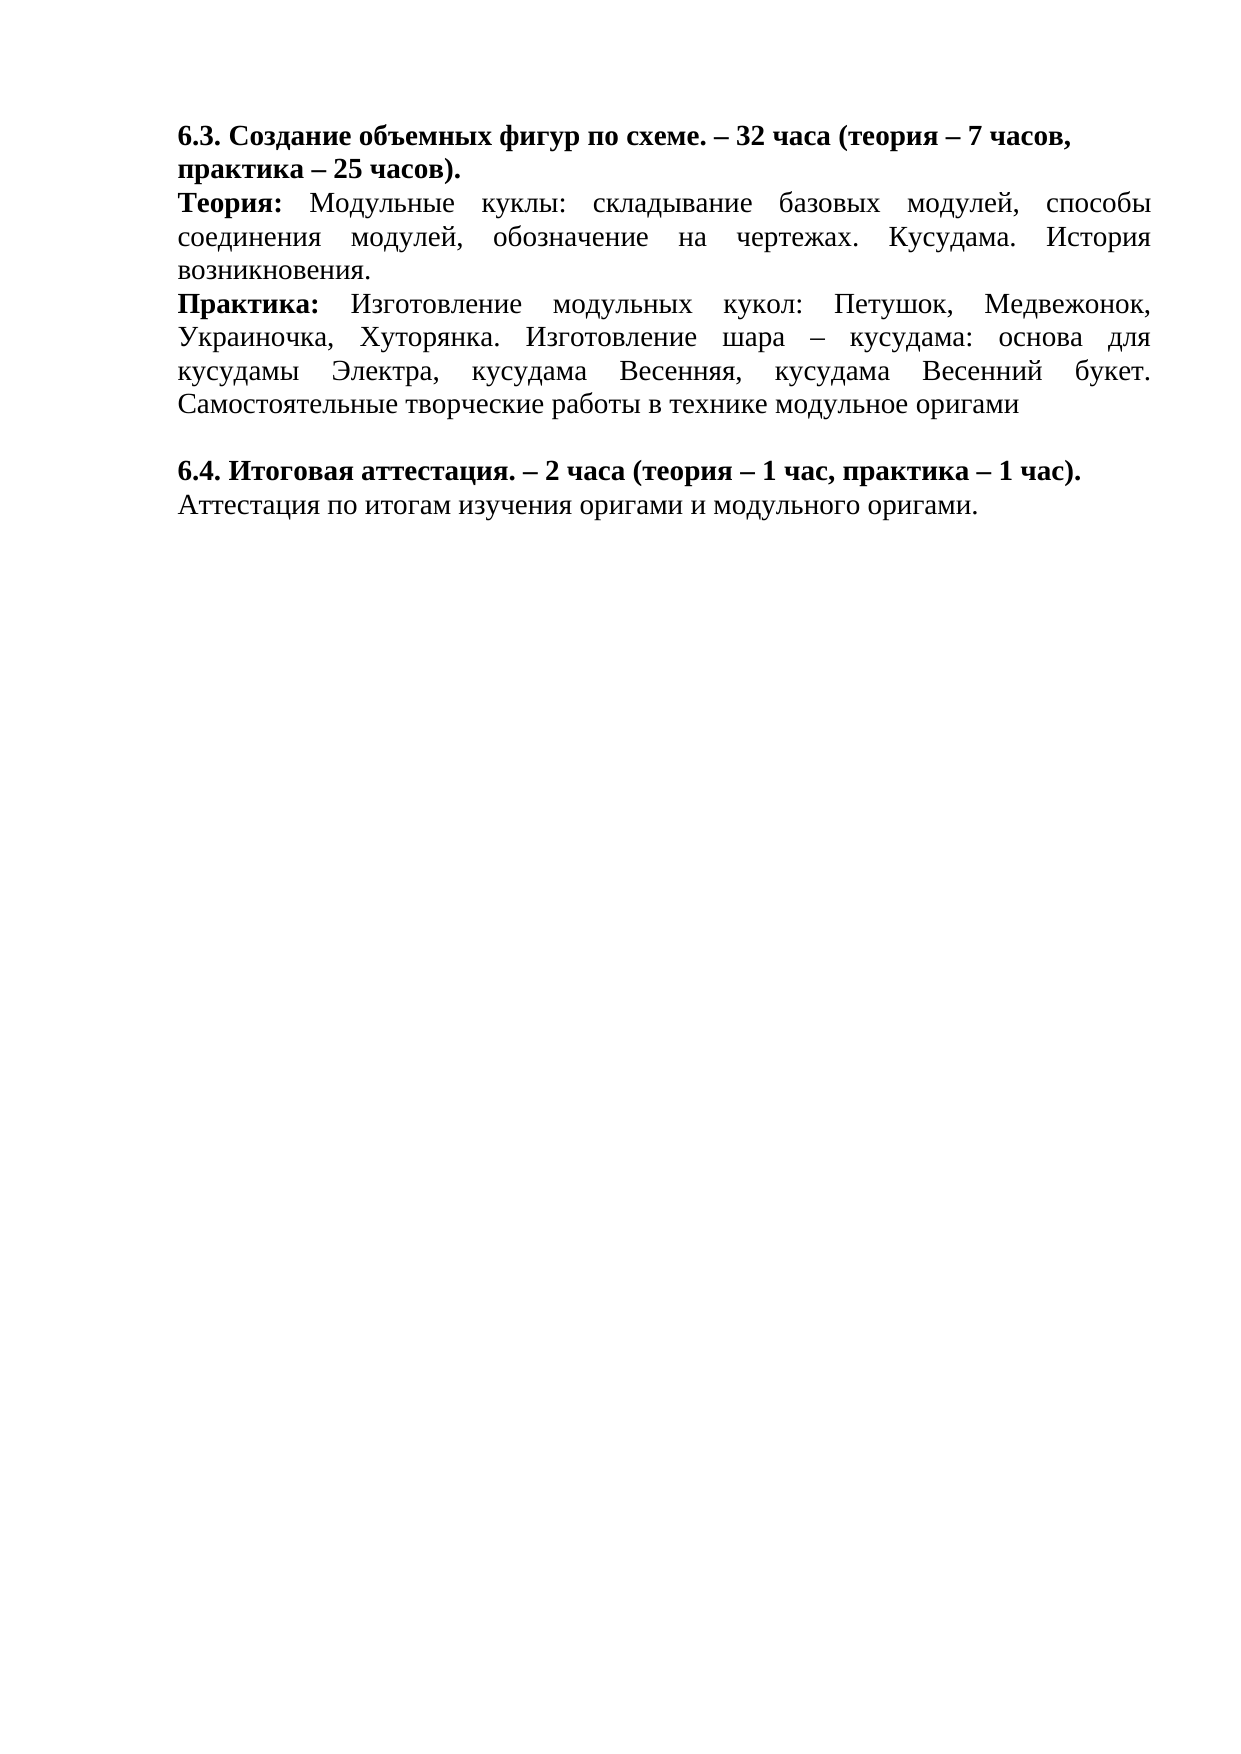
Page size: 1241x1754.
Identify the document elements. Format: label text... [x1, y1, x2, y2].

text 6.3. Создание объемных фигур по схеме. – 32 часа (теория – 7 часов, практика – 25 часов). [177, 118, 1152, 185]
text Практика: Изготовление модульных кукол: Петушок, Медвежонок, Украиночка, Хуторянка. Изготовление шара – кусудама: основа для кусудамы Электра, кусудама Весенняя, кусудама Весенний букет. Самостоятельные творческие работы в технике модульное оригами [177, 286, 1152, 420]
text Теория: Модульные куклы: складывание базовых модулей, способы соединения модулей, обозначение на чертежах. Кусудама. История возникновения. [177, 185, 1152, 286]
text 6.4. Итоговая аттестация. – 2 часа (теория – 1 час, практика – 1 час). Аттестация по итогам изучения оригами и модульного оригами. [177, 453, 1152, 521]
